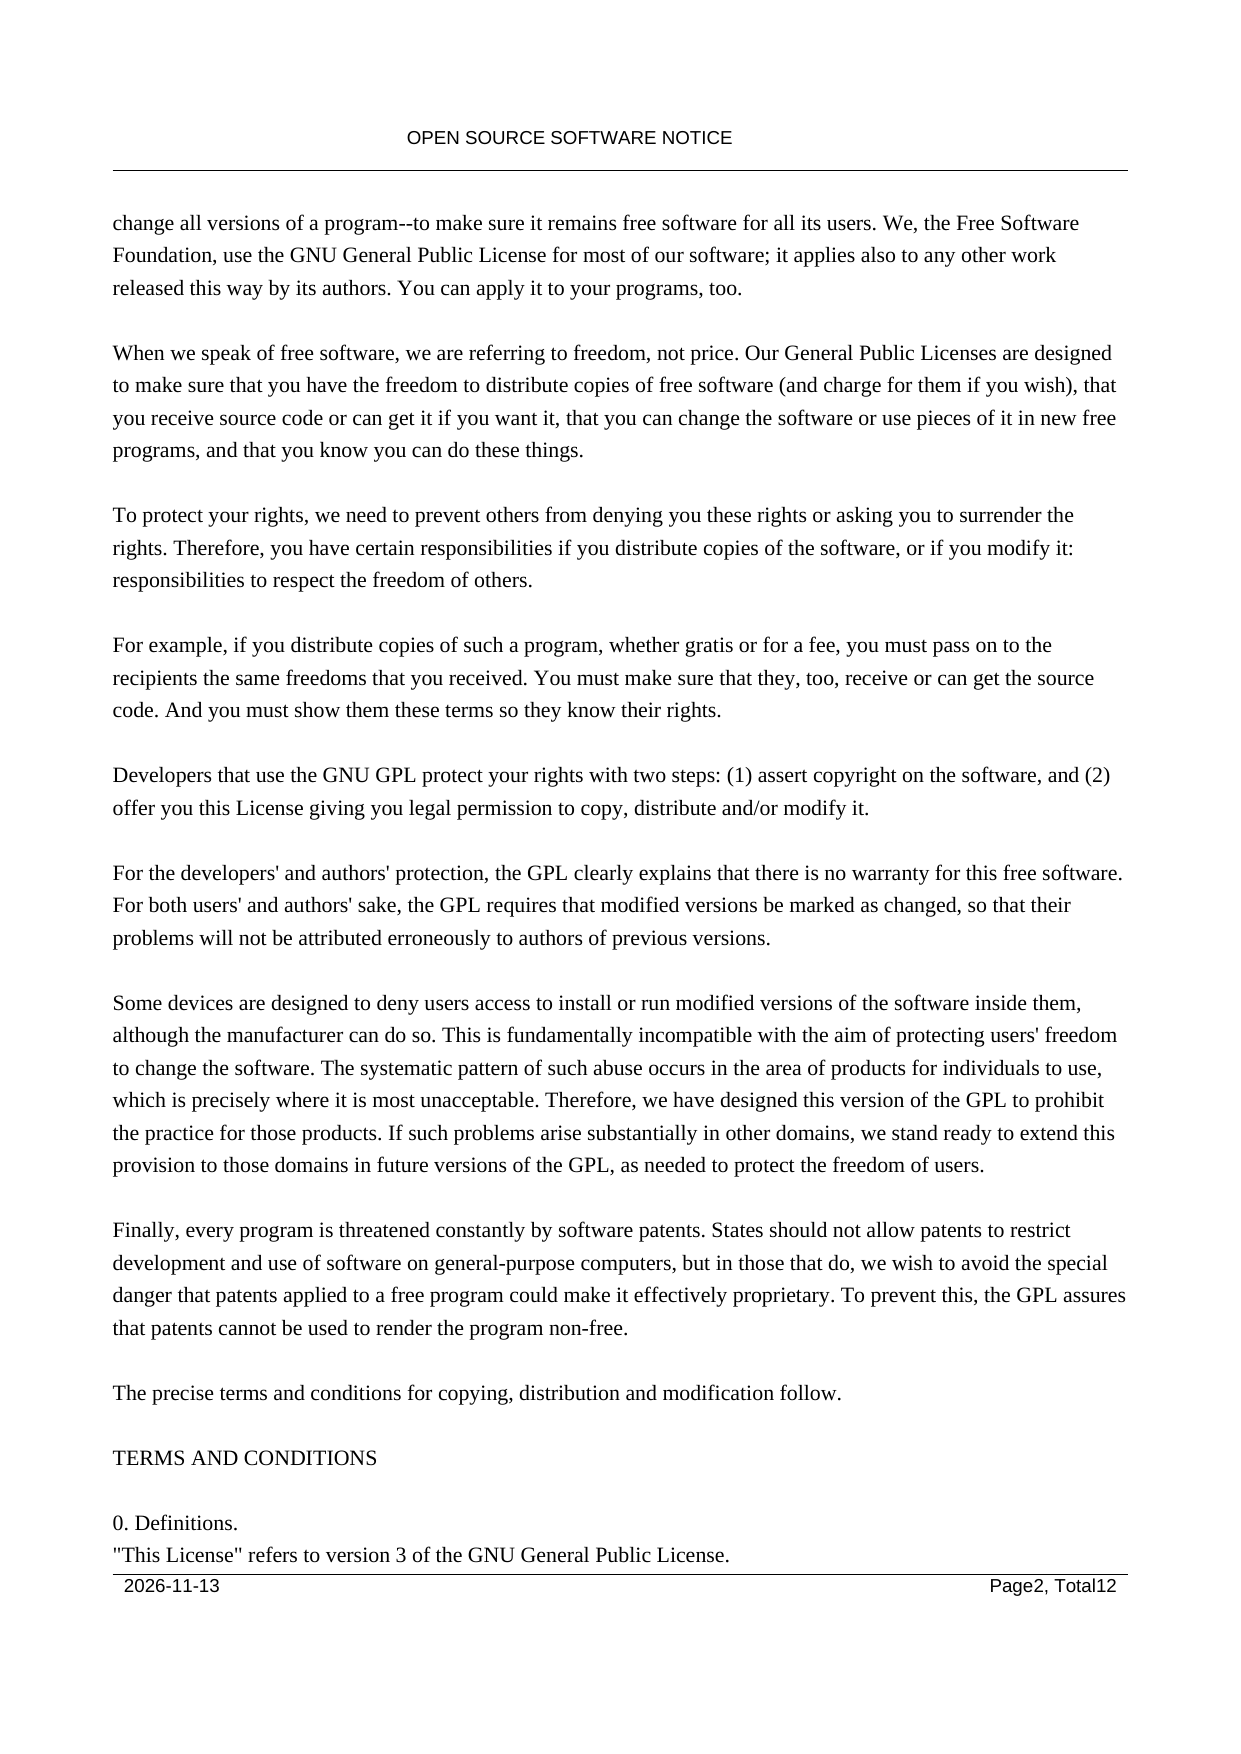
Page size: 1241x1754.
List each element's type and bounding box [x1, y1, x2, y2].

text [112, 206, 1128, 1571]
